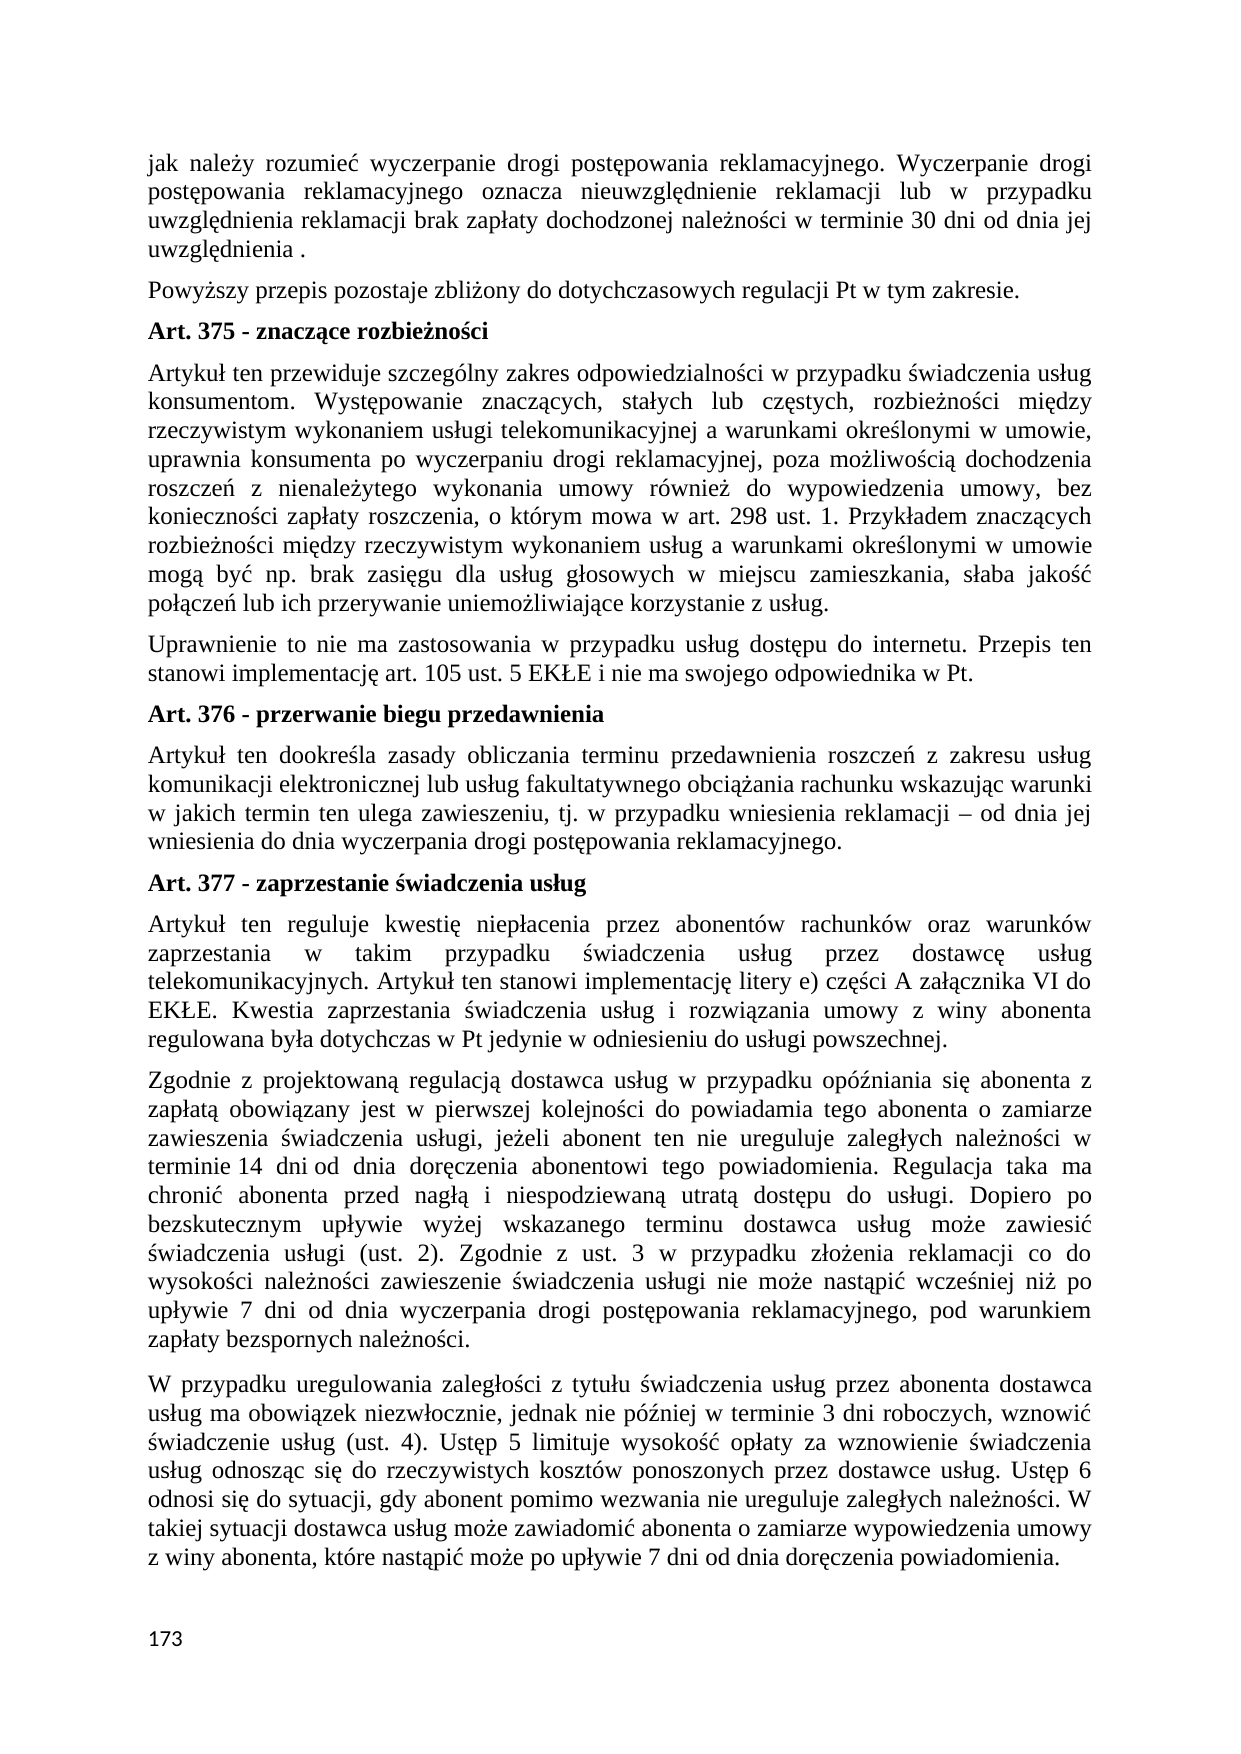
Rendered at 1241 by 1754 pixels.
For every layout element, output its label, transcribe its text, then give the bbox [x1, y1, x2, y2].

text Artykuł ten reguluje kwestię niepłacenia przez abonentów rachunków oraz warunków zaprzestania w takim przypadku świadczenia usług przez dostawcę usług telekomunikacyjnych. Artykuł ten stanowi implementację litery e) części A załącznika VI do EKŁE. Kwestia zaprzestania świadczenia usług i rozwiązania umowy z winy abonenta regulowana była dotychczas w Pt jedynie w odniesieniu do usługi powszechnej. [148, 909, 1093, 1053]
text Art. 376 - przerwanie biegu przedawnienia [148, 699, 1093, 728]
text Artykuł ten dookreśla zasady obliczania terminu przedawnienia roszczeń z zakresu usług komunikacji elektronicznej lub usług fakultatywnego obciążania rachunku wskazując warunki w jakich termin ten ulega zawieszeniu, tj. w przypadku wniesienia reklamacji – od dnia jej wniesienia do dnia wyczerpania drogi postępowania reklamacyjnego. [148, 740, 1093, 855]
text Zgodnie z projektowaną regulacją dostawca usług w przypadku opóźniania się abonenta z zapłatą obowiązany jest w pierwszej kolejności do powiadamia tego abonenta o zamiarze zawieszenia świadczenia usługi, jeżeli abonent ten nie ureguluje zaległych należności w terminie 14 dni od dnia doręczenia abonentowi tego powiadomienia. Regulacja taka ma chronić abonenta przed nagłą i niespodziewaną utratą dostępu do usługi. Dopiero po bezskutecznym upływie wyżej wskazanego terminu dostawca usług może zawiesić świadczenia usługi (ust. 2). Zgodnie z ust. 3 w przypadku złożenia reklamacji co do wysokości należności zawieszenie świadczenia usługi nie może nastąpić wcześniej niż po upływie 7 dni od dnia wyczerpania drogi postępowania reklamacyjnego, pod warunkiem zapłaty bezspornych należności. [148, 1065, 1093, 1353]
text W przypadku uregulowania zaległości z tytułu świadczenia usług przez abonenta dostawca usług ma obowiązek niezwłocznie, jednak nie później w terminie 3 dni roboczych, wznowić świadczenie usług (ust. 4). Ustęp 5 limituje wysokość opłaty za wznowienie świadczenia usług odnosząc się do rzeczywistych kosztów ponoszonych przez dostawce usług. Ustęp 6 odnosi się do sytuacji, gdy abonent pomimo wezwania nie ureguluje zaległych należności. W takiej sytuacji dostawca usług może zawiadomić abonenta o zamiarze wypowiedzenia umowy z winy abonenta, które nastąpić może po upływie 7 dni od dnia doręczenia powiadomienia. [148, 1369, 1093, 1571]
text Uprawnienie to nie ma zastosowania w przypadku usług dostępu do internetu. Przepis ten stanowi implementację art. 105 ust. 5 EKŁE i nie ma swojego odpowiednika w Pt. [148, 629, 1093, 686]
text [148, 148, 1093, 263]
text Art. 375 - znaczące rozbieżności [148, 316, 1093, 345]
text Powyższy przepis pozostaje zbliżony do dotychczasowych regulacji Pt w tym zakresie. [148, 275, 1093, 304]
text Art. 377 - zaprzestanie świadczenia usług [148, 868, 1093, 896]
text Artykuł ten przewiduje szczególny zakres odpowiedzialności w przypadku świadczenia usług konsumentom. Występowanie znaczących, stałych lub częstych, rozbieżności między rzeczywistym wykonaniem usługi telekomunikacyjnej a warunkami określonymi w umowie, uprawnia konsumenta po wyczerpaniu drogi reklamacyjnej, poza możliwością dochodzenia roszczeń z nienależytego wykonania umowy również do wypowiedzenia umowy, bez konieczności zapłaty roszczenia, o którym mowa w art. 298 ust. 1. Przykładem znaczących rozbieżności między rzeczywistym wykonaniem usług a warunkami określonymi w umowie mogą być np. brak zasięgu dla usług głosowych w miejscu zamieszkania, słaba jakość połączeń lub ich przerywanie uniemożliwiające korzystanie z usług. [148, 358, 1093, 616]
